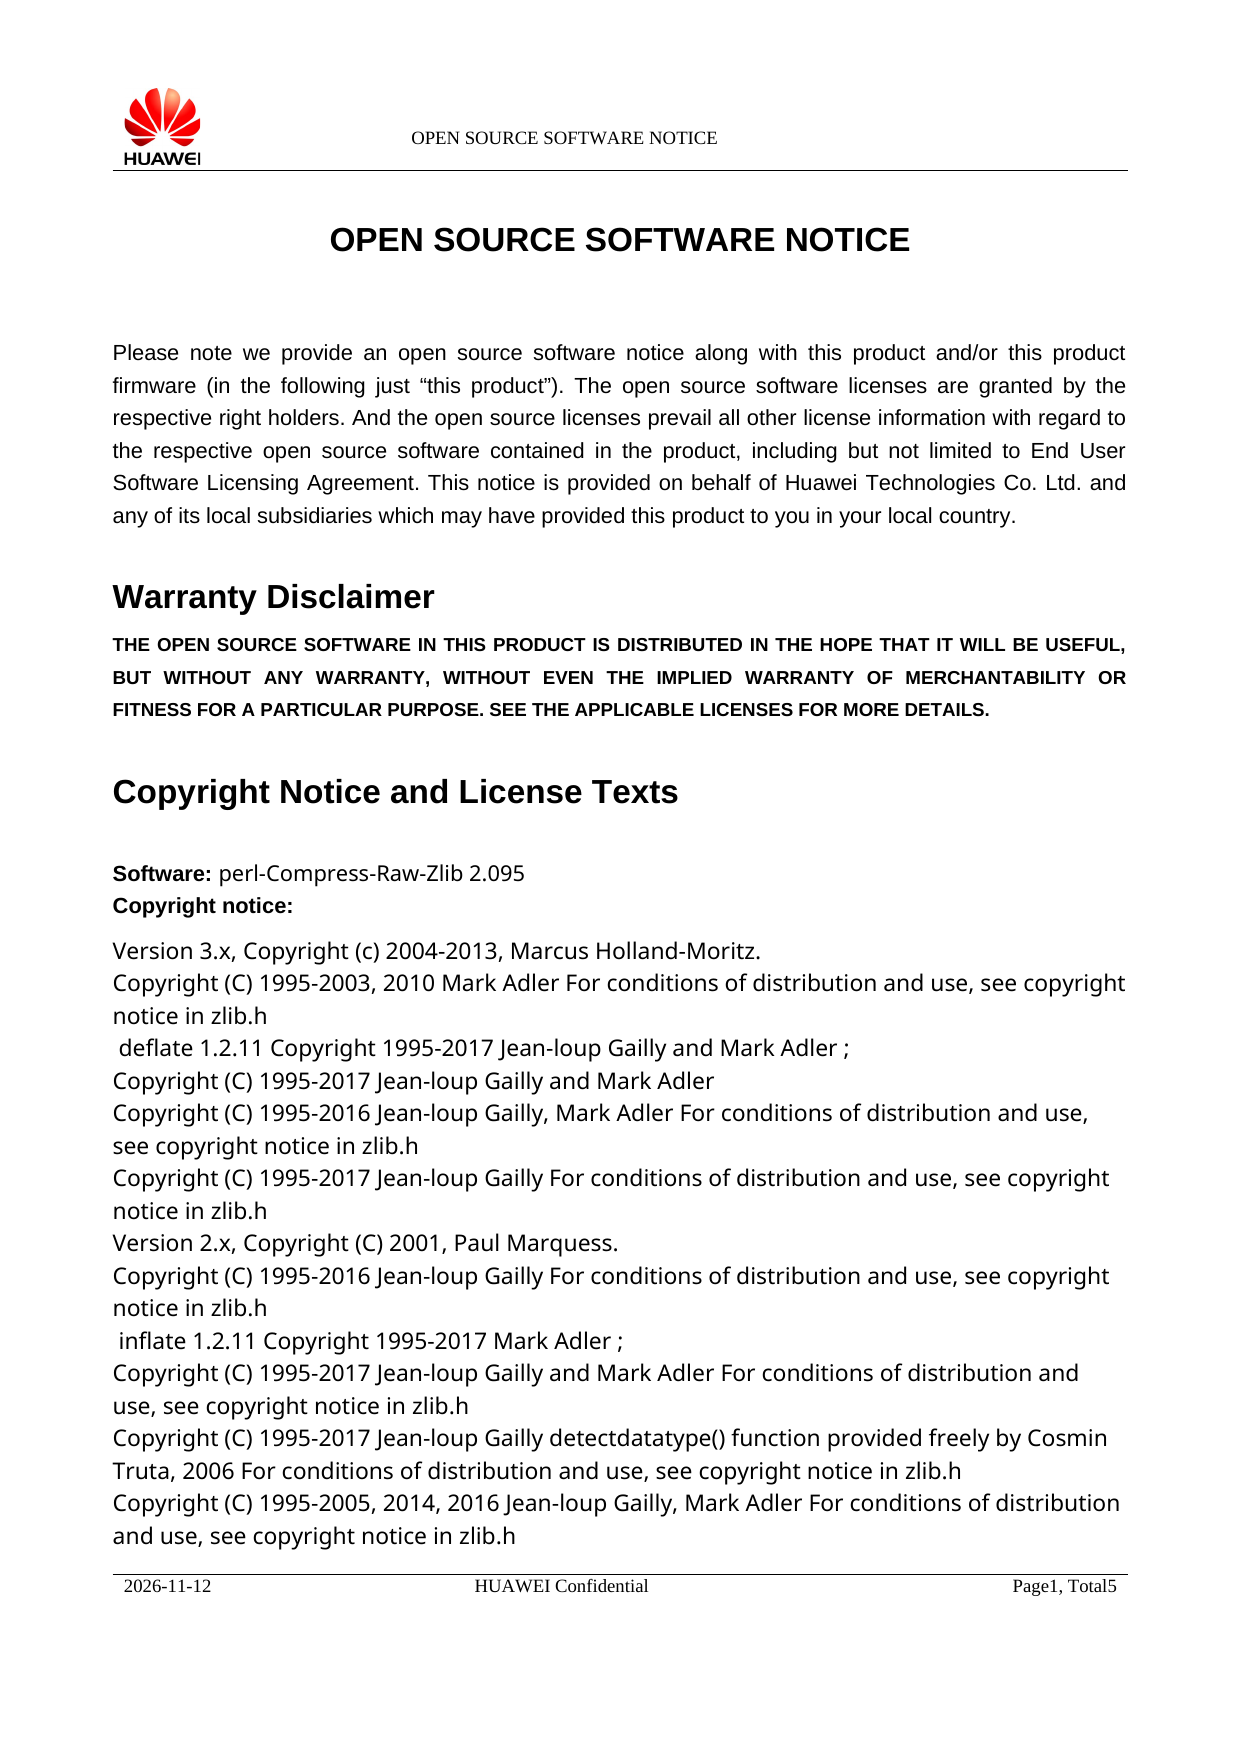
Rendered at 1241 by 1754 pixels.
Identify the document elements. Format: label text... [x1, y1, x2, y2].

title Software: perl-Compress-Raw-Zlib 2.095 [112, 856, 1128, 889]
text The open source software in this product is distributed in the hope that it will be useful, but WITHOUT ANY WARRANTY, without even the implied warranty of MERCHANTABILITY or FITNESS FOR A PARTICULAR PURPOSE. See the applicable licenses for more details. [112, 629, 1128, 726]
text Copyright Notice and License Texts [112, 759, 1128, 824]
text Warranty Disclaimer [112, 564, 1128, 629]
text OPEN SOURCE SOFTWARE NOTICE [112, 206, 1128, 271]
text Please note we provide an open source software notice along with this product and/or this product firmware (in the following just “this product”). The open source software licenses are granted by the respective right holders. And the open source licenses prevail all other license information with regard to the respective open source software contained in the product, including but not limited to End User Software Licensing Agreement. This notice is provided on behalf of Huawei Technologies Co. Ltd. and any of its local subsidiaries which may have provided this product to you in your local country. [112, 336, 1128, 531]
picture [124, 88, 201, 165]
text Copyright notice: [112, 889, 1128, 921]
